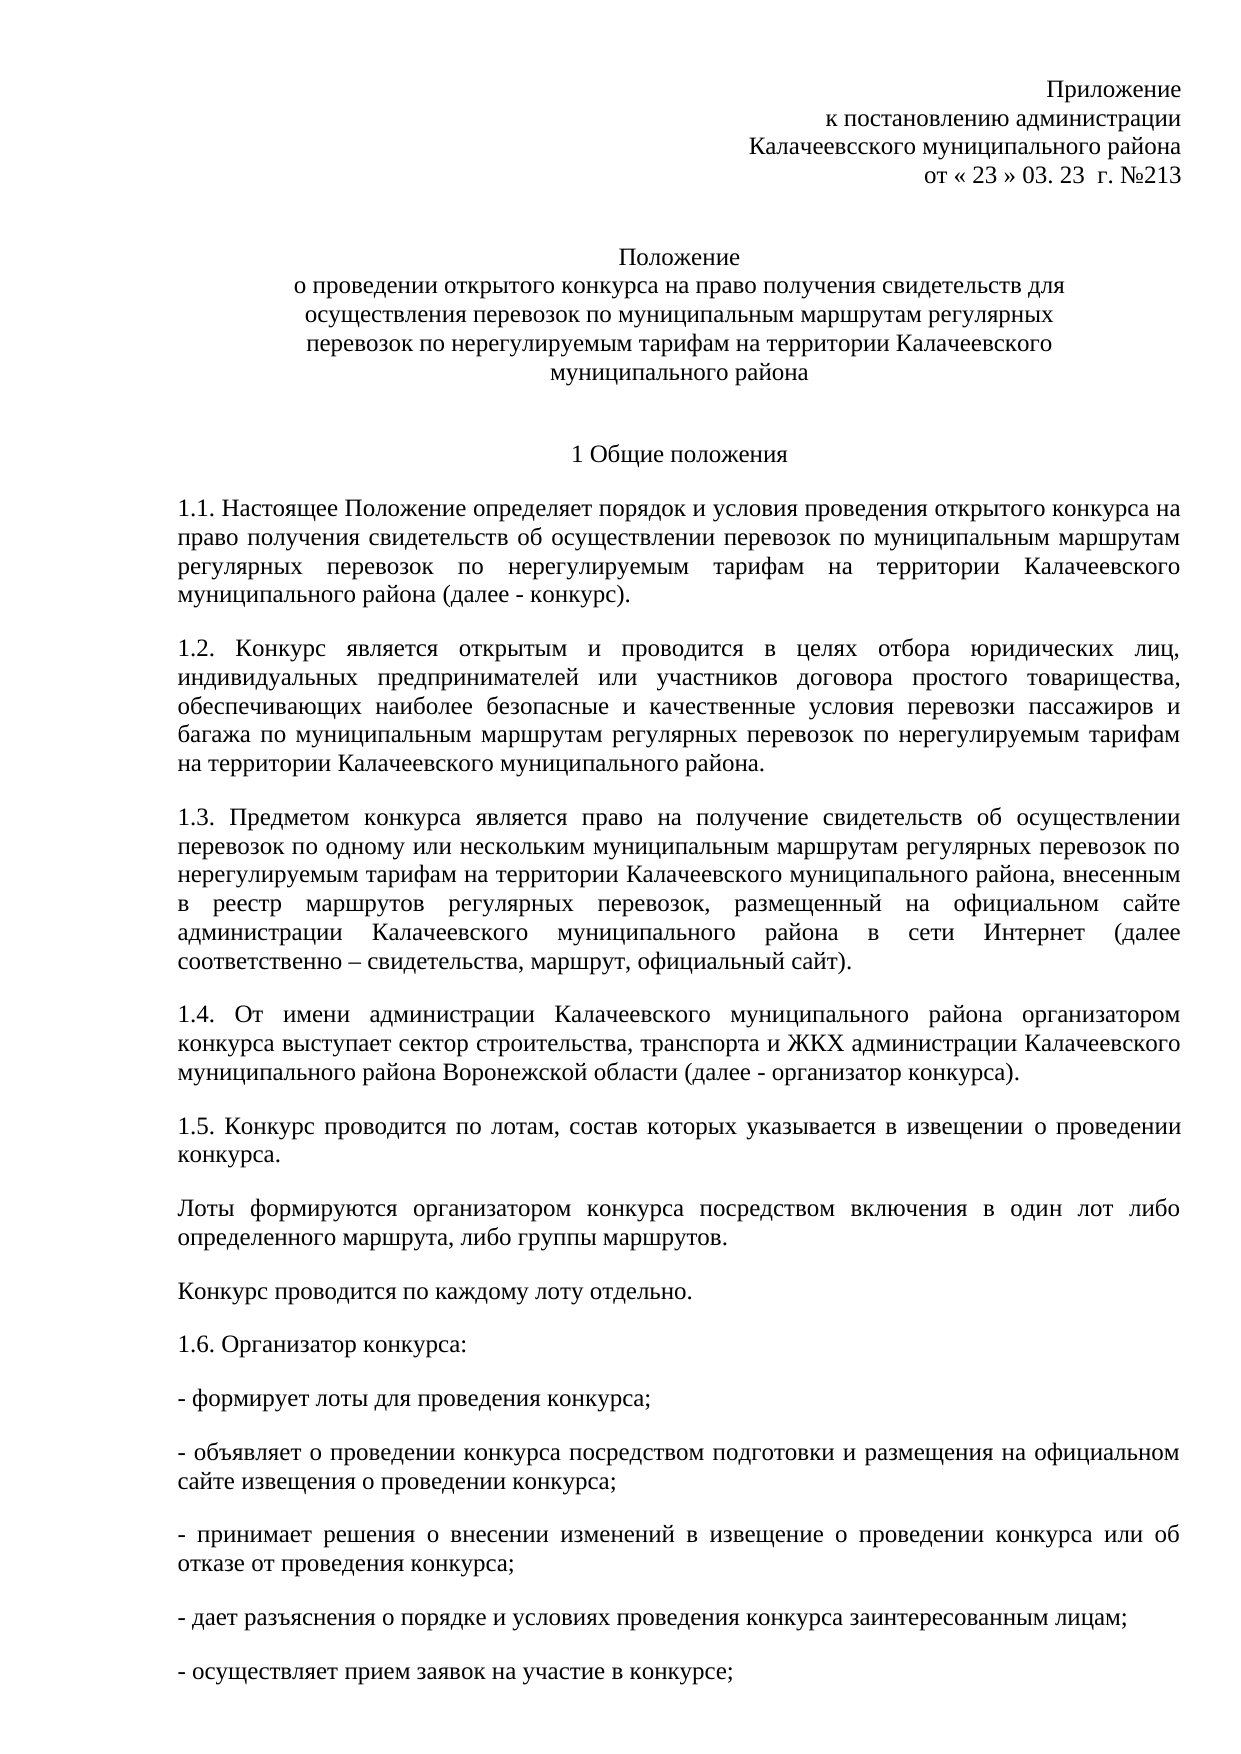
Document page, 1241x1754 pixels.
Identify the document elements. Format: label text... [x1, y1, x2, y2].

text 1 Общие положения [177, 439, 1181, 468]
text к постановлению администрации [177, 103, 1181, 131]
text - дает разъяснения о порядке и условиях проведения конкурса заинтересованным лицам; [177, 1602, 1181, 1631]
text - осуществляет прием заявок на участие в конкурсе; [177, 1656, 1181, 1684]
text 1.2. Конкурс является открытым и проводится в целях отбора юридических лиц, индивидуальных предпринимателей или участников договора простого товарищества, обеспечивающих наиболее безопасные и качественные условия перевозки пассажиров и багажа по муниципальным маршрутам регулярных перевозок по нерегулируемым тарифам на территории Калачеевского муниципального района. [177, 633, 1181, 777]
text 1.5. Конкурс проводится по лотам, состав которых указывается в извещении о проведении конкурса. [177, 1111, 1181, 1168]
text о проведении открытого конкурса на право получения свидетельств для [177, 271, 1181, 299]
text перевозок по нерегулируемым тарифам на территории Калачеевского [177, 328, 1181, 357]
text Калачеевсского муниципального района [177, 131, 1181, 160]
text Приложение [177, 74, 1181, 103]
text - формирует лоты для проведения конкурса; [177, 1383, 1181, 1412]
text Конкурс проводится по каждому лоту отдельно. [177, 1276, 1181, 1304]
text Лоты формируются организатором конкурса посредством включения в один лот либо определенного маршрута, либо группы маршрутов. [177, 1193, 1181, 1251]
text от « 23 » 03. 23 г. №213 [177, 160, 1181, 189]
text муниципального района [177, 357, 1181, 386]
text - объявляет о проведении конкурса посредством подготовки и размещения на официальном сайте извещения о проведении конкурса; [177, 1437, 1181, 1494]
text осуществления перевозок по муниципальным маршрутам регулярных [177, 299, 1181, 328]
text 1.3. Предметом конкурса является право на получение свидетельств об осуществлении перевозок по одному или нескольким муниципальным маршрутам регулярных перевозок по нерегулируемым тарифам на территории Калачеевского муниципального района, внесенным в реестр маршрутов регулярных перевозок, размещенный на официальном сайте администрации Калачеевского муниципального района в сети Интернет (далее соответственно – свидетельства, маршрут, официальный сайт). [177, 802, 1181, 974]
text - принимает решения о внесении изменений в извещение о проведении конкурса или об отказе от проведения конкурса; [177, 1519, 1181, 1577]
text 1.6. Организатор конкурса: [177, 1329, 1181, 1358]
text Положение [177, 242, 1181, 271]
text 1.1. Настоящее Положение определяет порядок и условия проведения открытого конкурса на право получения свидетельств об осуществлении перевозок по муниципальным маршрутам регулярных перевозок по нерегулируемым тарифам на территории Калачеевского муниципального района (далее - конкурс). [177, 493, 1181, 608]
text 1.4. От имени администрации Калачеевского муниципального района организатором конкурса выступает сектор строительства, транспорта и ЖКХ администрации Калачеевского муниципального района Воронежской области (далее - организатор конкурса). [177, 999, 1181, 1086]
